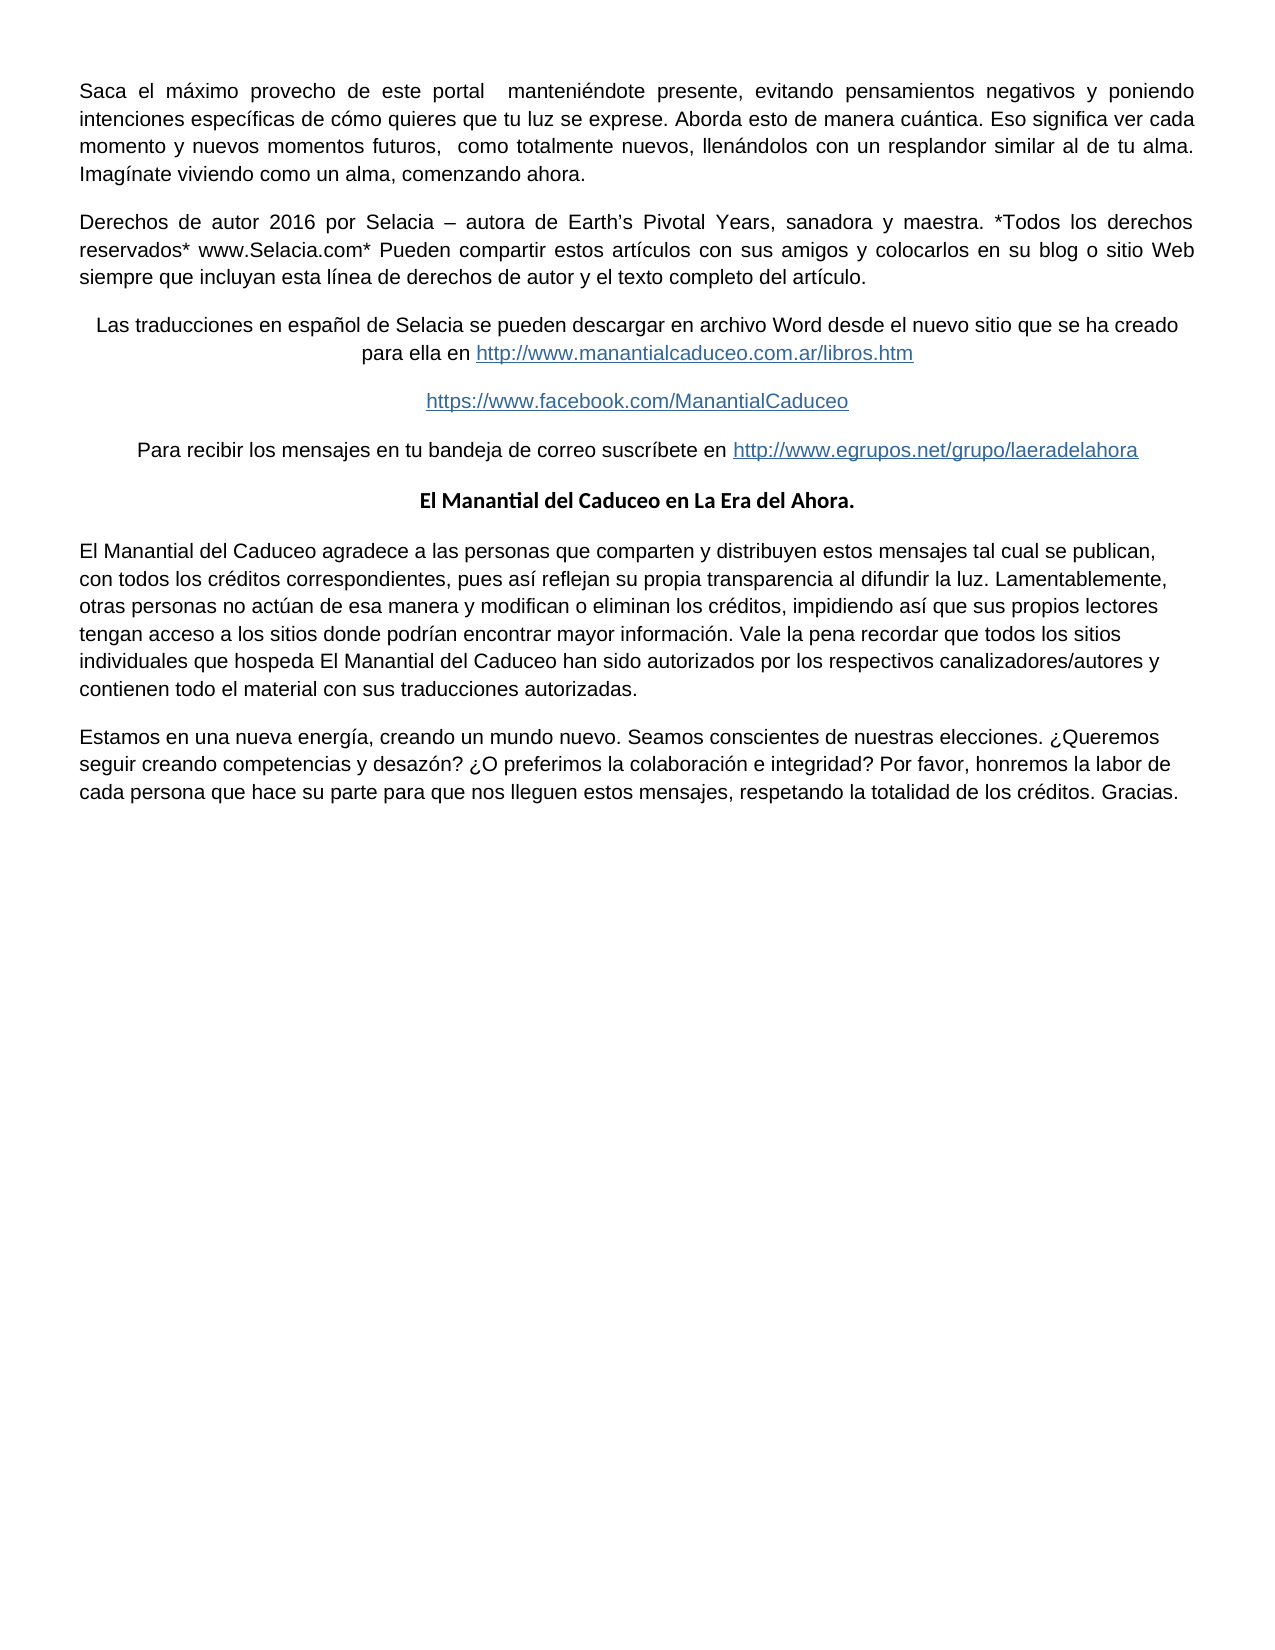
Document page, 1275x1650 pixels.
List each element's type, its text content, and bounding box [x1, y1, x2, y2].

text Estamos en una nueva energía, creando un mundo nuevo. Seamos conscientes de nuestras elecciones. ¿Queremos seguir creando competencias y desazón? ¿O preferimos la colaboración e integridad? Por favor, honremos la labor de cada persona que hace su parte para que nos lleguen estos mensajes, respetando la totalidad de los créditos. Gracias. [79, 725, 1196, 804]
text Derechos de autor 2016 por Selacia – autora de Earth’s Pivotal Years, sanadora y maestra. *Todos los derechos reservados* www.Selacia.com* Pueden compartir estos artículos con sus amigos y colocarlos en su blog o sitio Web siempre que incluyan esta línea de derechos de autor y el texto completo del artículo. [79, 210, 1196, 289]
text Saca el máximo provecho de este portal manteniéndote presente, evitando pensamientos negativos y poniendo intenciones específicas de cómo quieres que tu luz se exprese. Aborda esto de manera cuántica. Eso significa ver cada momento y nuevos momentos futuros, como totalmente nuevos, llenándolos con un resplandor similar al de tu alma. Imagínate viviendo como un alma, comenzando ahora. [79, 79, 1196, 186]
text Para recibir los mensajes en tu bandeja de correo suscríbete en http://www.egrupos.net/grupo/laeradelahora [79, 437, 1196, 461]
text El Manantial del Caduceo agradece a las personas que comparten y distribuyen estos mensajes tal cual se publican, con todos los créditos correspondientes, pues así reflejan su propia transparencia al difundir la luz. Lamentablemente, otras personas no actúan de esa manera y modifican o eliminan los créditos, impidiendo así que sus propios lectores tengan acceso a los sitios donde podrían encontrar mayor información. Vale la pena recordar que todos los sitios individuales que hospeda El Manantial del Caduceo han sido autorizados por los respectivos canalizadores/autores y contienen todo el material con sus traducciones autorizadas. [79, 539, 1196, 700]
text Las traducciones en español de Selacia se pueden descargar en archivo Word desde el nuevo sitio que se ha creado para ella en http://www.manantialcaduceo.com.ar/libros.htm [79, 313, 1196, 365]
text El Manantial del Caduceo en La Era del Ahora. [79, 486, 1196, 514]
text https://www.facebook.com/ManantialCaduceo [79, 389, 1196, 413]
